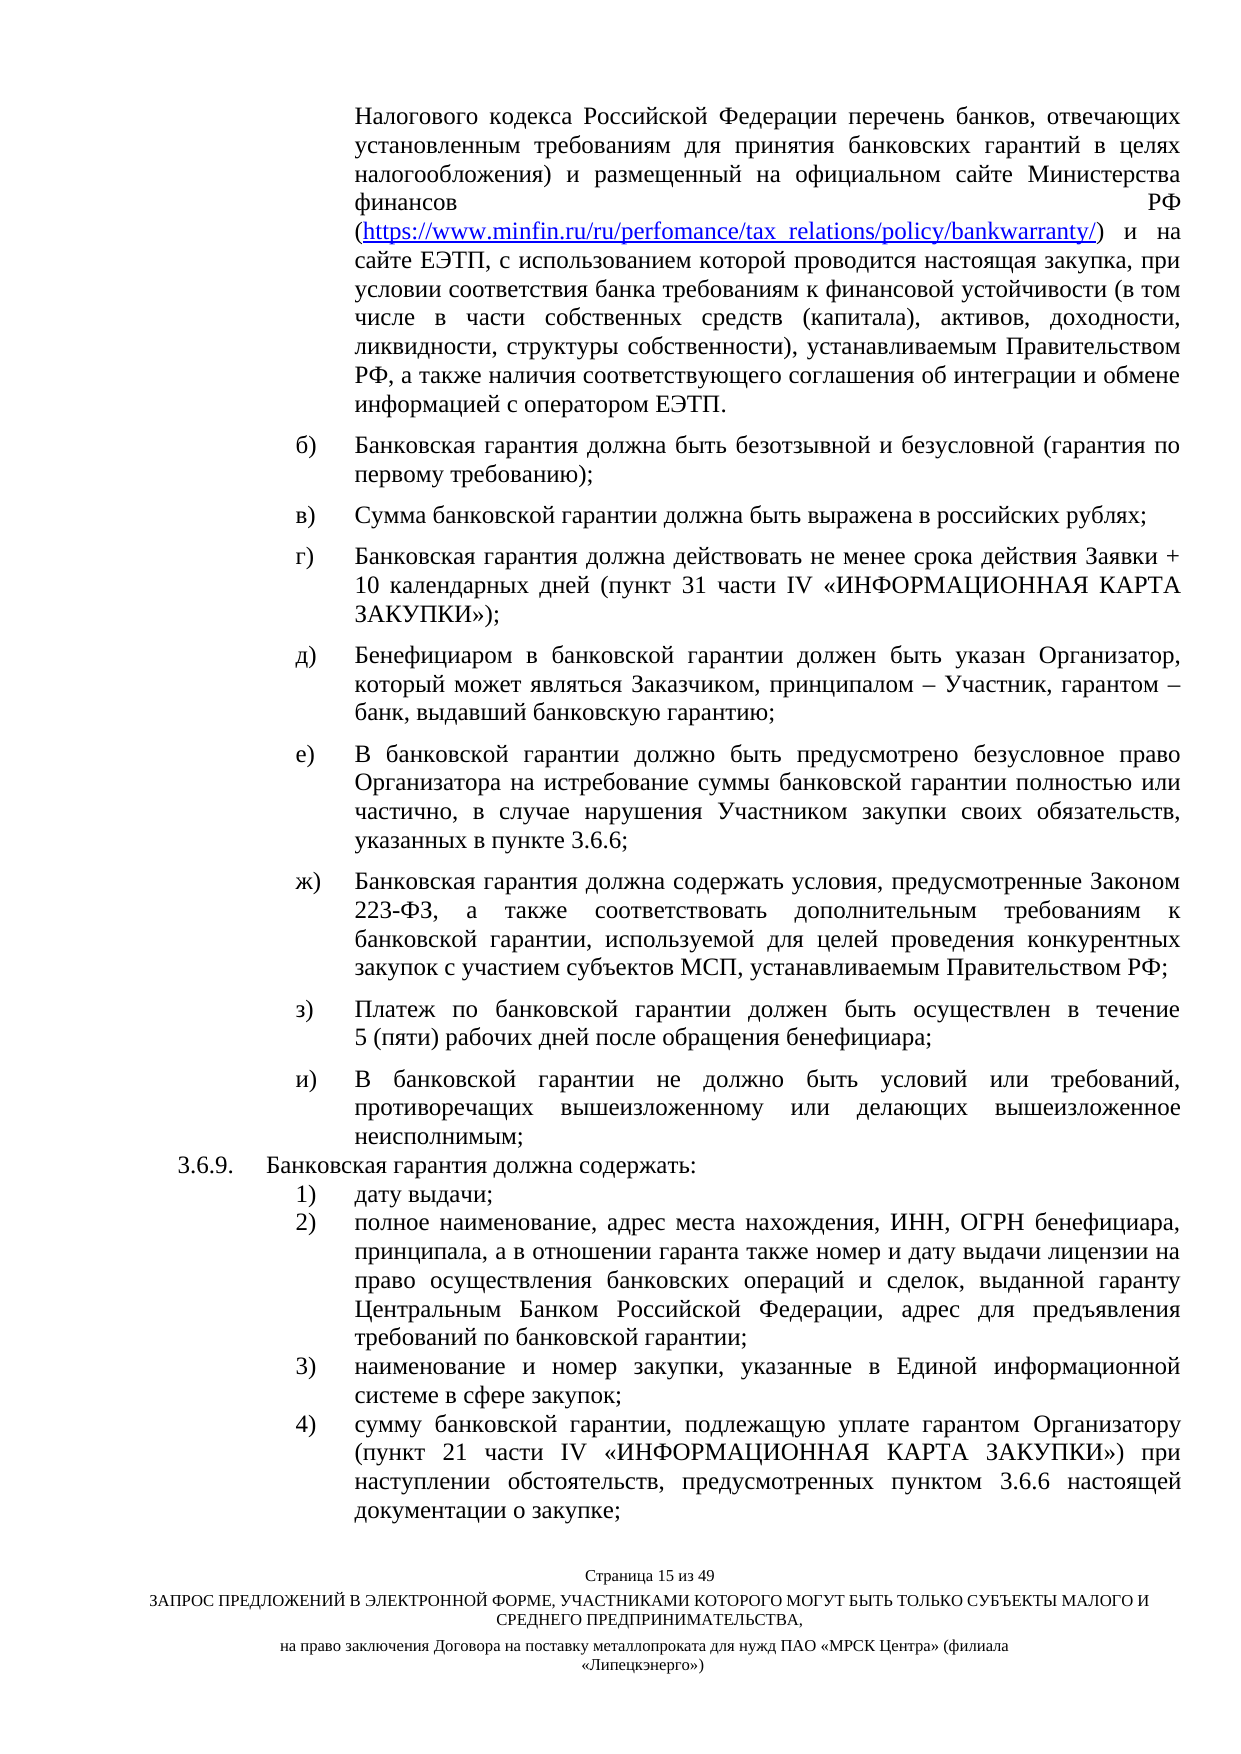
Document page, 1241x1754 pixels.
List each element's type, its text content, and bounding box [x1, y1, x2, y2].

list наименование и номер закупки, указанные в Единой информационной системе в сфере закупок; [295, 1351, 1181, 1409]
list Платеж по банковской гарантии должен быть осуществлен в течение 5 (пяти) рабочих дней после обращения бенефициара; [295, 994, 1181, 1051]
list В банковской гарантии не должно быть условий или требований, противоречащих вышеизложенному или делающих вышеизложенное неисполнимым; [295, 1064, 1181, 1150]
list Банковская гарантия должна быть безотзывной и безусловной (гарантия по первому требованию); [295, 430, 1181, 487]
list дату выдачи; [295, 1179, 1181, 1207]
list Банковская гарантия должна действовать не менее срока действия Заявки + 10 календарных дней (пункт 31 части IV «ИНФОРМАЦИОННАЯ КАРТА ЗАКУПКИ»); [295, 541, 1181, 627]
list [295, 101, 1181, 417]
list Бенефициаром в банковской гарантии должен быть указан Организатор, который может являться Заказчиком, принципалом – Участник, гарантом – банк, выдавший банковскую гарантию; [295, 640, 1181, 726]
list полное наименование, адрес места нахождения, ИНН, ОГРН бенефициара, принципала, а в отношении гаранта также номер и дату выдачи лицензии на право осуществления банковских операций и сделок, выданной гаранту Центральным Банком Российской Федерации, адрес для предъявления требований по банковской гарантии; [295, 1207, 1181, 1351]
list сумму банковской гарантии, подлежащую уплате гарантом Организатору (пункт 21 части IV «ИНФОРМАЦИОННАЯ КАРТА ЗАКУПКИ») при наступлении обстоятельств, предусмотренных пунктом 3.6.6 настоящей документации о закупке; [295, 1409, 1181, 1524]
list Сумма банковской гарантии должна быть выражена в российских рублях; [295, 500, 1181, 529]
subtitle Банковская гарантия должна содержать: [118, 1150, 1181, 1179]
list В банковской гарантии должно быть предусмотрено безусловное право Организатора на истребование суммы банковской гарантии полностью или частично, в случае нарушения Участником закупки своих обязательств, указанных в пункте 3.6.6; [295, 739, 1181, 854]
list Банковская гарантия должна содержать условия, предусмотренные Законом 223-ФЗ, а также соответствовать дополнительным требованиям к банковской гарантии, используемой для целей проведения конкурентных закупок с участием субъектов МСП, устанавливаемым Правительством РФ; [295, 866, 1181, 981]
